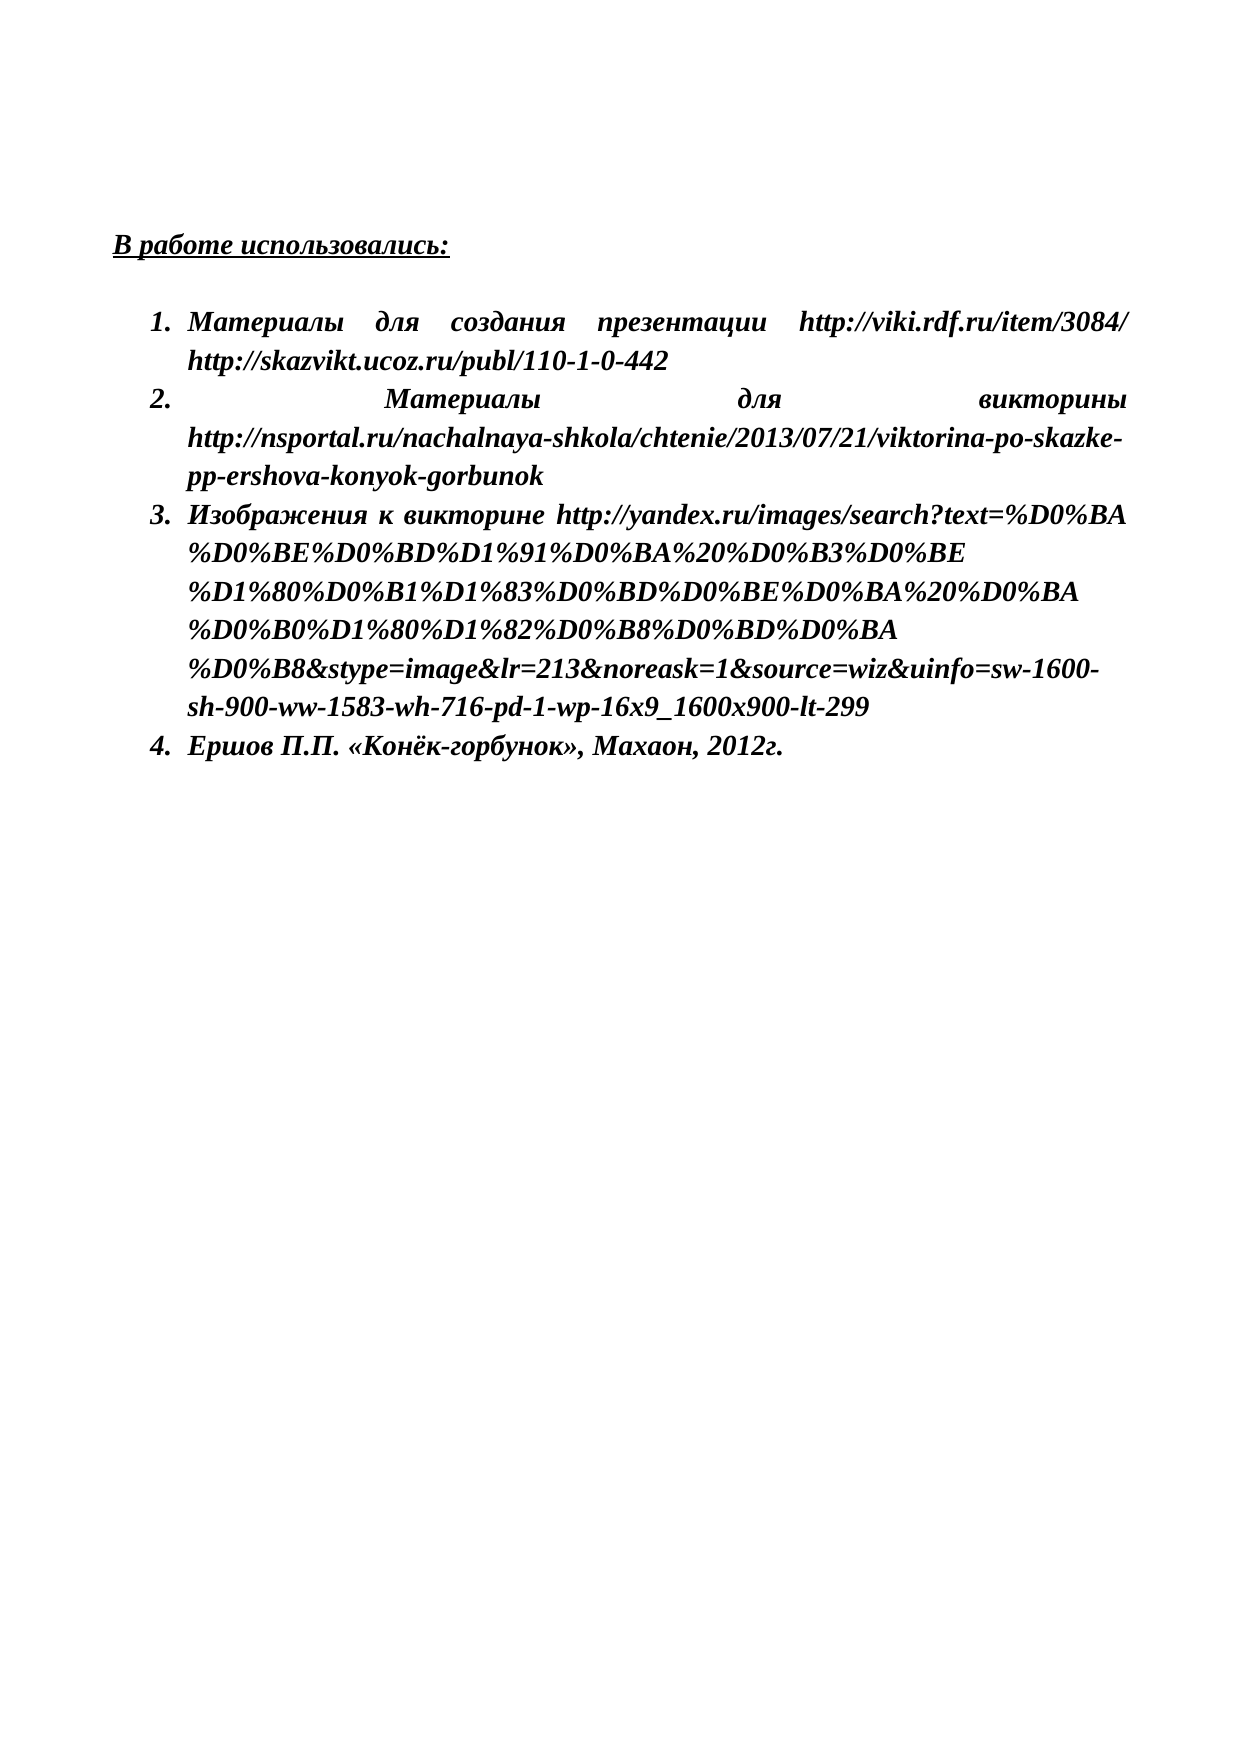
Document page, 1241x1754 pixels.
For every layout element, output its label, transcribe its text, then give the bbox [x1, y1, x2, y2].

list Ершов П.П. «Конёк-горбунок», Махаон, 2012г. [150, 728, 1128, 762]
list Материалы для создания презентации http://viki.rdf.ru/item/3084/ http://skazvikt.ucoz.ru/publ/110-1-0-442 [150, 304, 1128, 376]
list Изображения к викторине http://yandex.ru/images/search?text=%D0%BA%D0%BE%D0%BD%D1%91%D0%BA%20%D0%B3%D0%BE%D1%80%D0%B1%D1%83%D0%BD%D0%BE%D0%BA%20%D0%BA%D0%B0%D1%80%D1%82%D0%B8%D0%BD%D0%BA%D0%B8&stype=image&lr=213&noreask=1&source=wiz&uinfo=sw-1600-sh-900-ww-1583-wh-716-pd-1-wp-16x9_1600x900-lt-299 [150, 497, 1128, 723]
list Материалы для викторины http://nsportal.ru/nachalnaya-shkola/chtenie/2013/07/21/viktorina-po-skazke-pp-ershova-konyok-gorbunok [150, 381, 1128, 492]
list В работе использовались: [112, 227, 1128, 261]
